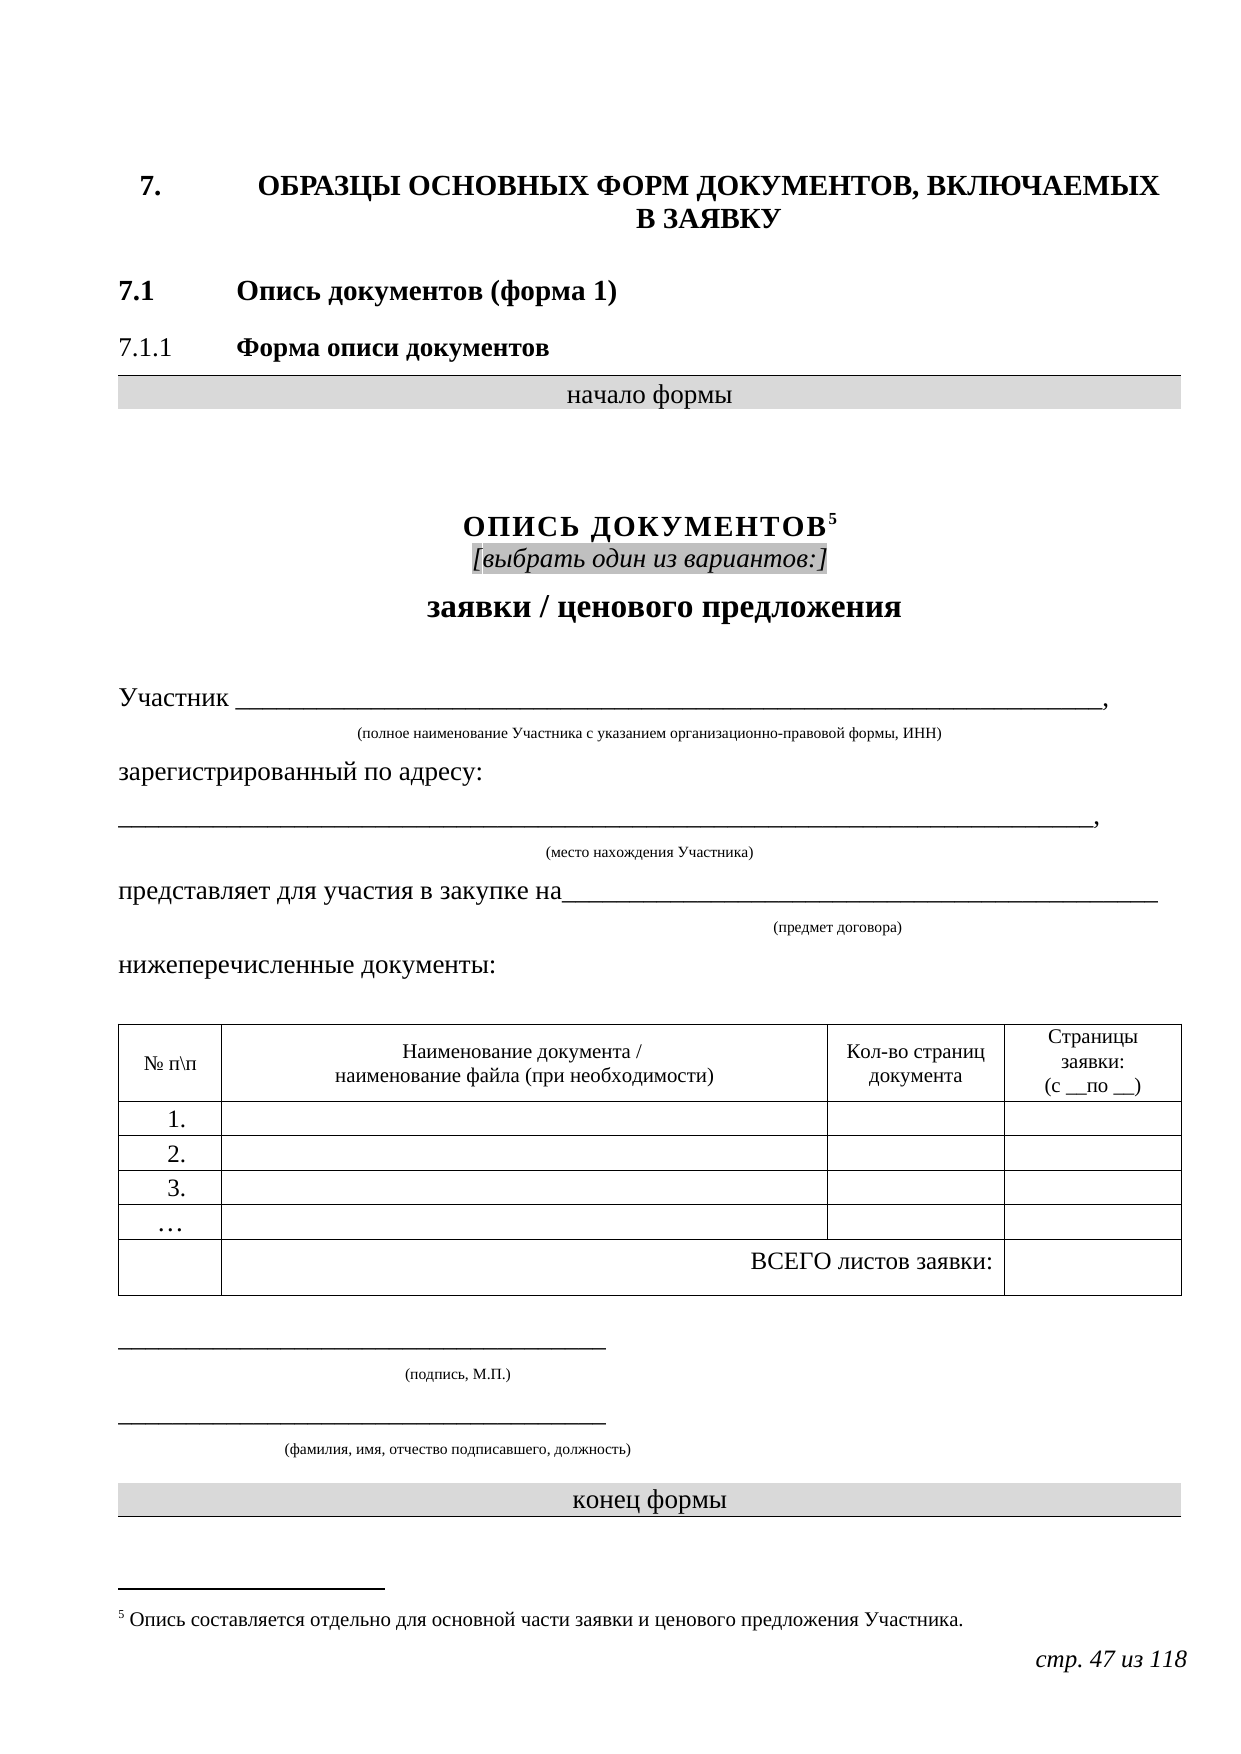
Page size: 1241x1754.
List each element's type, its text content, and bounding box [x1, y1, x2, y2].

table_header Кол-во страниц документа [828, 1025, 1004, 1101]
text (полное наименование Участника с указанием организационно-правовой формы, ИНН) [118, 724, 1181, 755]
table_cell [1005, 1171, 1181, 1204]
table_cell [222, 1205, 827, 1239]
table_header Наименование документа / наименование файла (при необходимости) [222, 1025, 827, 1101]
table_cell [222, 1136, 827, 1170]
list Форма описи документов [118, 331, 1181, 362]
table_cell [828, 1136, 1004, 1170]
table_cell [1005, 1205, 1181, 1239]
text Участник ________________________________________________________________, [118, 681, 1181, 712]
table_cell [828, 1102, 1004, 1135]
text зарегистрированный по адресу: [118, 755, 1181, 787]
table_cell [119, 1240, 221, 1295]
text (предмет договора) [118, 917, 1181, 949]
table_cell [1005, 1136, 1181, 1170]
table_cell [828, 1171, 1004, 1204]
table_cell [222, 1102, 827, 1135]
table_cell ВСЕГО листов заявки: [222, 1240, 1004, 1295]
table_cell [119, 1102, 221, 1135]
text представляет для участия в закупке на____________________________________________ [118, 874, 1181, 905]
table_header № п\п [119, 1025, 221, 1101]
text ____________________________________ [118, 1396, 1181, 1427]
text нижеперечисленные документы: [118, 949, 1181, 980]
text (подпись, М.П.) [118, 1365, 797, 1396]
list заявки / ценового предложения [148, 586, 1181, 624]
text начало формы [118, 376, 1181, 409]
table_header Страницы заявки: (с __по __) [1005, 1025, 1181, 1101]
table_cell [119, 1136, 221, 1170]
table_cell [119, 1171, 221, 1204]
subtitle Опись документов (форма 1) [118, 273, 1181, 306]
table_cell … [119, 1205, 221, 1239]
table_cell [828, 1205, 1004, 1239]
text ____________________________________ [118, 1321, 1181, 1352]
text [выбрать один из вариантов:] [118, 542, 1181, 574]
text конец формы [118, 1483, 1181, 1516]
table_cell [222, 1171, 827, 1204]
text ________________________________________________________________________, [118, 799, 1181, 830]
table_cell [1005, 1240, 1181, 1295]
text (место нахождения Участника) [118, 843, 1181, 874]
table_cell [1005, 1102, 1181, 1135]
subtitle ОБРАЗЦЫ ОСНОВНЫХ ФОРМ ДОКУМЕНТОВ, ВКЛЮЧАЕМЫХ В ЗАЯВКУ [118, 168, 1181, 235]
text (фамилия, имя, отчество подписавшего, должность) [118, 1439, 797, 1471]
text ОПИСЬ ДОКУМЕНТОВ [118, 509, 1181, 542]
